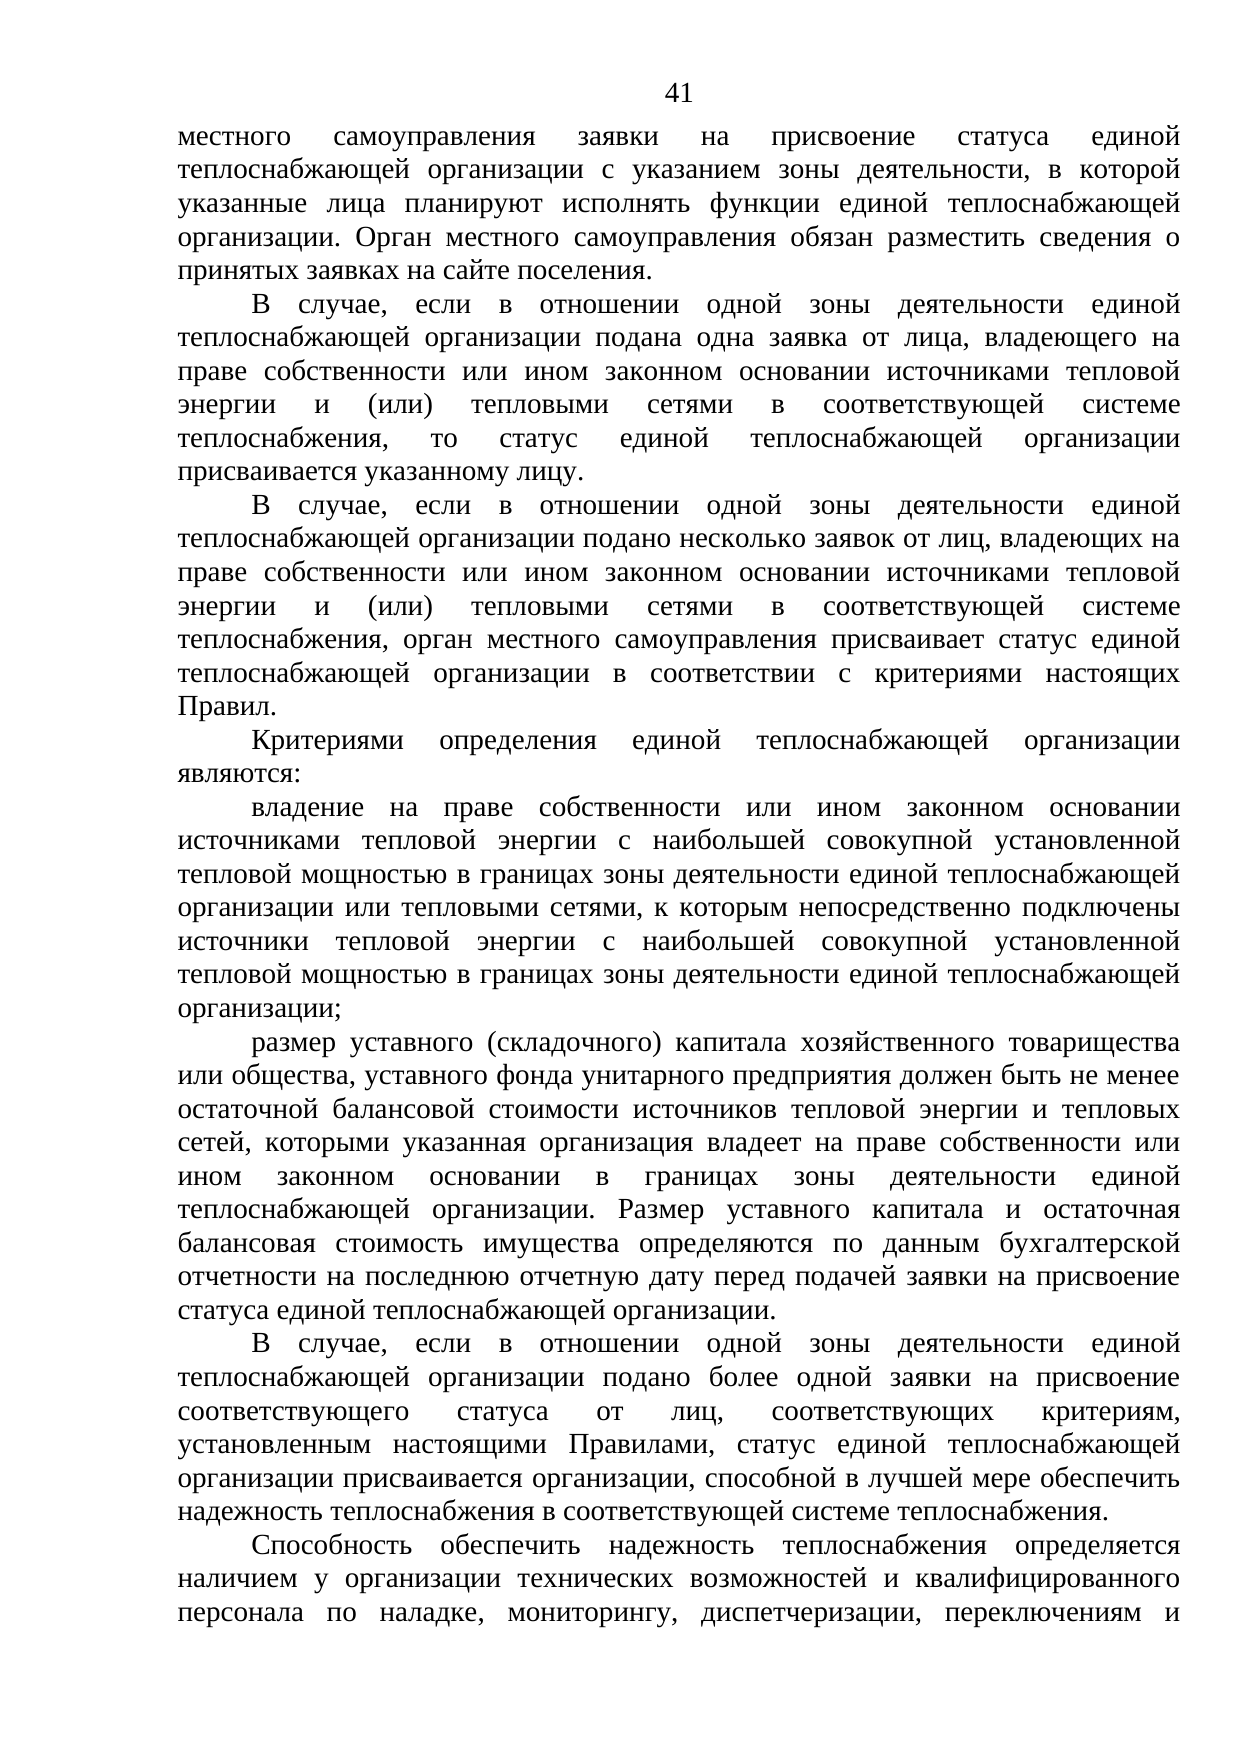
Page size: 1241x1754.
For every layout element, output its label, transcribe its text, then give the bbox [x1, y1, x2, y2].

text В случае, если в отношении одной зоны деятельности единой теплоснабжающей организации подана одна заявка от лица, владеющего на праве собственности или ином законном основании источниками тепловой энергии и (или) тепловыми сетями в соответствующей системе теплоснабжения, то статус единой теплоснабжающей организации присваивается указанному лицу. [177, 286, 1181, 487]
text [177, 118, 1181, 286]
text размер уставного (складочного) капитала хозяйственного товарищества или общества, уставного фонда унитарного предприятия должен быть не менее остаточной балансовой стоимости источников тепловой энергии и тепловых сетей, которыми указанная организация владеет на праве собственности или ином законном основании в границах зоны деятельности единой теплоснабжающей организации. Размер уставного капитала и остаточная балансовая стоимость имущества определяются по данным бухгалтерской отчетности на последнюю отчетную дату перед подачей заявки на присвоение статуса единой теплоснабжающей организации. [177, 1024, 1181, 1326]
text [177, 1527, 1181, 1627]
text Критериями определения единой теплоснабжающей организации являются: [177, 722, 1181, 789]
text В случае, если в отношении одной зоны деятельности единой теплоснабжающей организации подано несколько заявок от лиц, владеющих на праве собственности или ином законном основании источниками тепловой энергии и (или) тепловыми сетями в соответствующей системе теплоснабжения, орган местного самоуправления присваивает статус единой теплоснабжающей организации в соответствии с критериями настоящих Правил. [177, 487, 1181, 722]
text В случае, если в отношении одной зоны деятельности единой теплоснабжающей организации подано более одной заявки на присвоение соответствующего статуса от лиц, соответствующих критериям, установленным настоящими Правилами, статус единой теплоснабжающей организации присваивается организации, способной в лучшей мере обеспечить надежность теплоснабжения в соответствующей системе теплоснабжения. [177, 1326, 1181, 1527]
text владение на праве собственности или ином законном основании источниками тепловой энергии с наибольшей совокупной установленной тепловой мощностью в границах зоны деятельности единой теплоснабжающей организации или тепловыми сетями, к которым непосредственно подключены источники тепловой энергии с наибольшей совокупной установленной тепловой мощностью в границах зоны деятельности единой теплоснабжающей организации; [177, 789, 1181, 1024]
